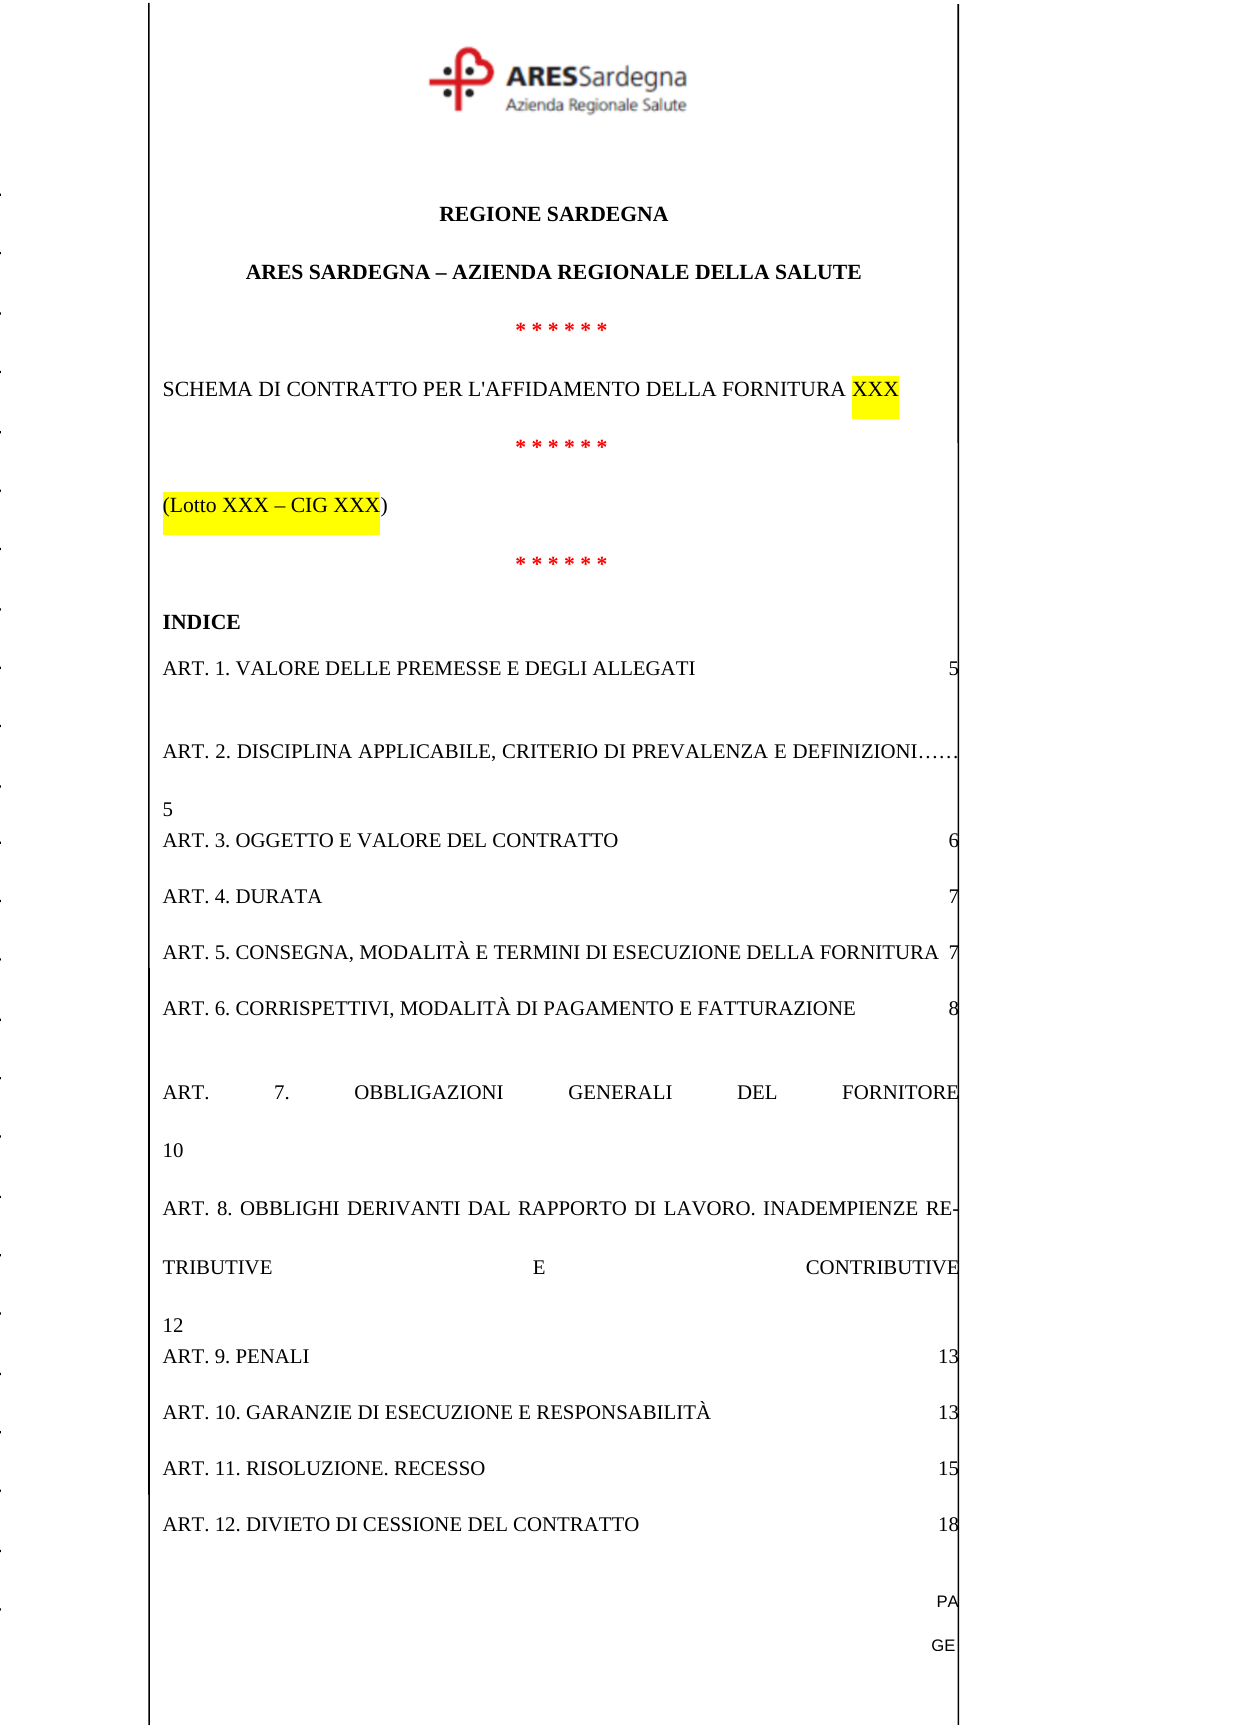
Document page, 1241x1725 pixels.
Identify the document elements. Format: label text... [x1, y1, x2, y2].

text SCHEMA DI CONTRATTO PER L'AFFIDAMENTO DELLA FORNITURA XXX [162, 364, 963, 422]
text ARES SARDEGNA – AZIENDA REGIONALE DELLA SALUTE [162, 247, 945, 306]
text (Lotto XXX – CIG XXX) [162, 481, 963, 539]
text INDICE [162, 597, 963, 656]
picture [417, 37, 709, 122]
text * * * * * * [162, 422, 960, 481]
text * * * * * * [162, 539, 960, 597]
text * * * * * * [162, 306, 960, 364]
text REGIONE SARDEGNA [162, 189, 945, 247]
